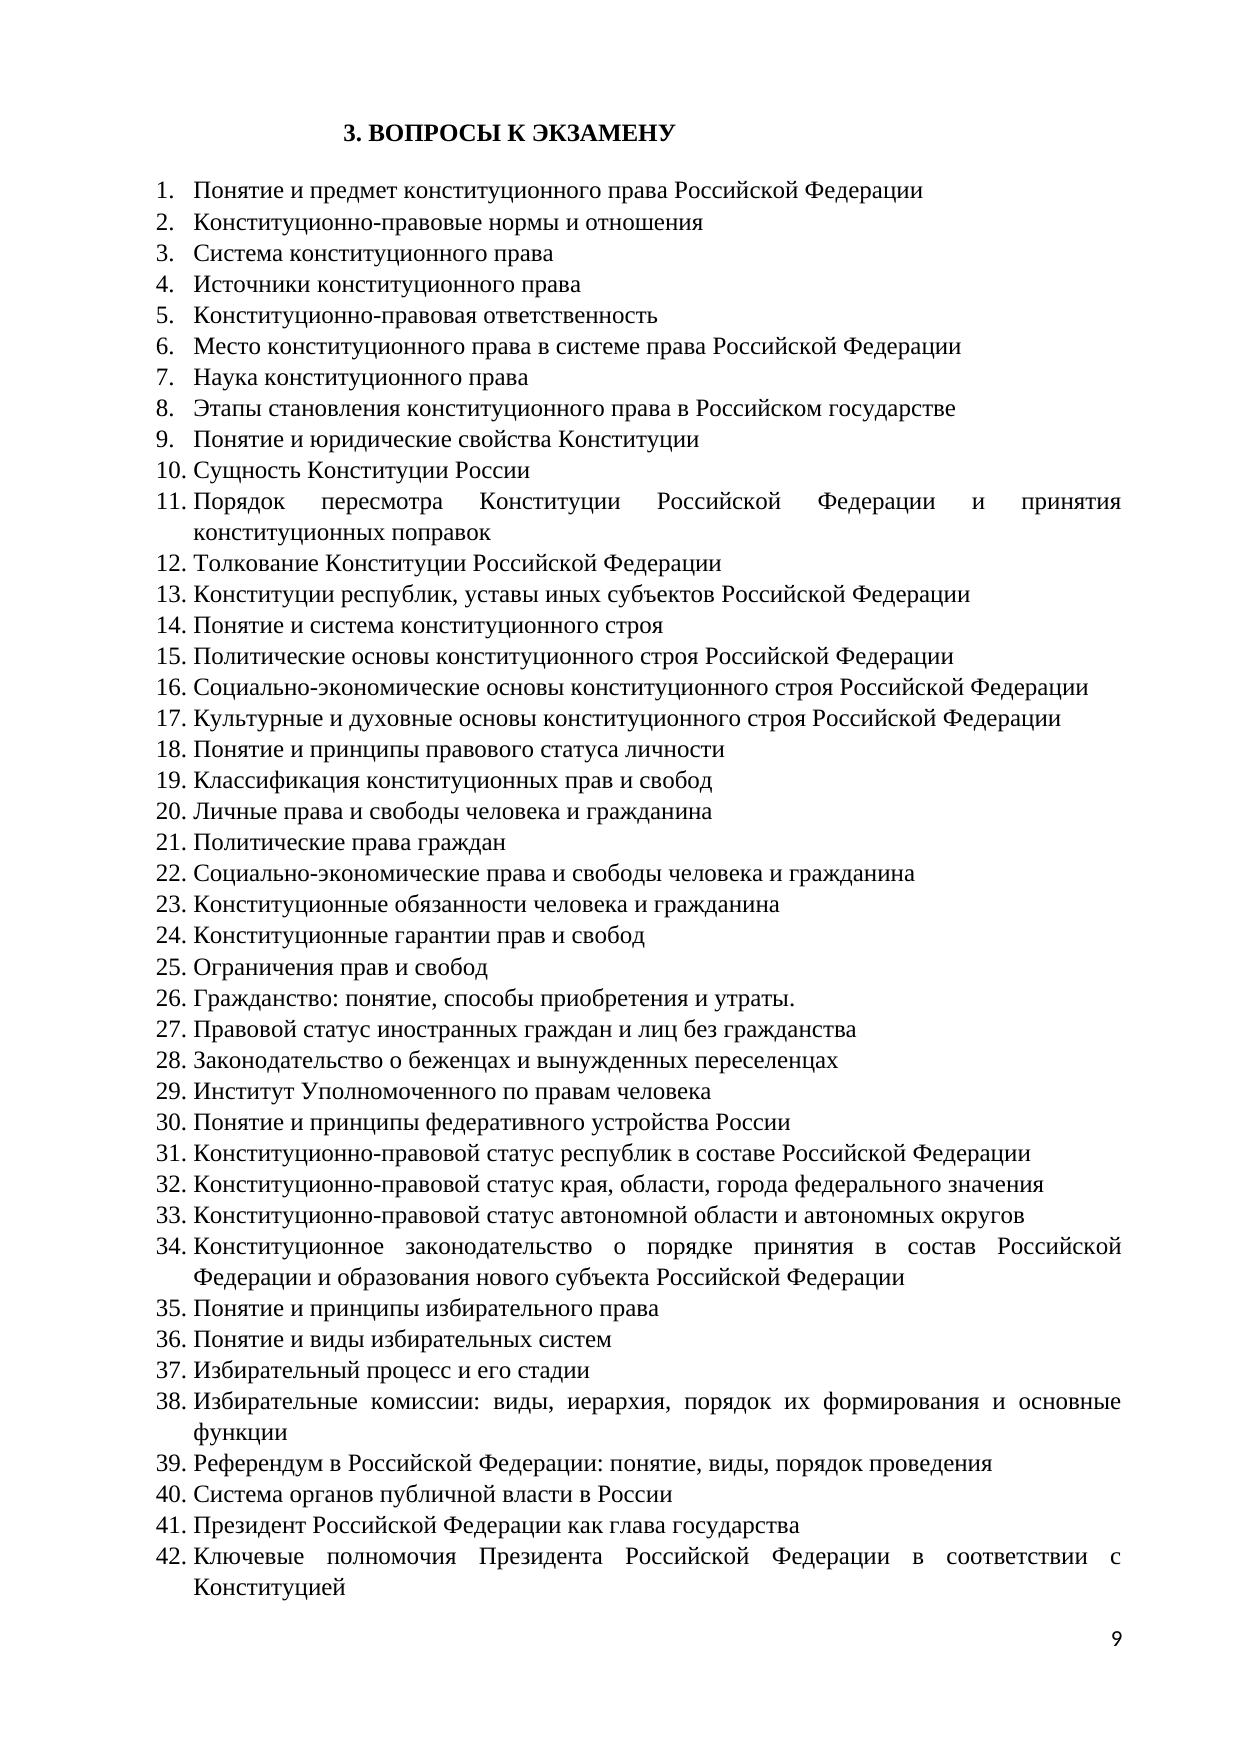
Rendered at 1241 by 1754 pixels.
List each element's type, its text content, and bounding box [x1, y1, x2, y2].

list Конституционные обязанности человека и гражданина [156, 889, 1122, 918]
list Политические права граждан [156, 827, 1122, 856]
list Культурные и духовные основы конституционного строя Российской Федерации [156, 703, 1122, 732]
list Система конституционного права [156, 238, 1122, 266]
list Источники конституционного права [156, 269, 1122, 297]
list Конституционно-правовой статус республик в составе Российской Федерации [156, 1138, 1122, 1167]
list Классификация конституционных прав и свобод [156, 765, 1122, 794]
list Понятие и предмет конституционного права Российской Федерации [156, 176, 1122, 204]
list Понятие и система конституционного строя [156, 610, 1122, 639]
list Конституционно-правовой статус автономной области и автономных округов [156, 1200, 1122, 1229]
list Порядок пересмотра Конституции Российской Федерации и принятия конституционных поправок [156, 486, 1122, 546]
list Понятие и принципы правового статуса личности [156, 734, 1122, 763]
list Институт Уполномоченного по правам человека [156, 1076, 1122, 1104]
list Личные права и свободы человека и гражданина [156, 796, 1122, 825]
list Гражданство: понятие, способы приобретения и утраты. [156, 983, 1122, 1011]
list Избирательные комиссии: виды, иерархия, порядок их формирования и основные функции [156, 1386, 1122, 1446]
list Конституционные гарантии прав и свобод [156, 921, 1122, 949]
list Конституционно-правовой статус края, области, города федерального значения [156, 1169, 1122, 1198]
list Референдум в Российской Федерации: понятие, виды, порядок проведения [156, 1448, 1122, 1477]
list Конституционно-правовая ответственность [156, 300, 1122, 328]
list Президент Российской Федерации как глава государства [156, 1510, 1122, 1539]
list Ограничения прав и свобод [156, 952, 1122, 980]
list Понятие и виды избирательных систем [156, 1324, 1122, 1353]
list Политические основы конституционного строя Российской Федерации [156, 641, 1122, 670]
list Конституционное законодательство о порядке принятия в состав Российской Федерации и образования нового субъекта Российской Федерации [156, 1231, 1122, 1291]
list 3. ВОПРОСЫ К ЭКЗАМЕНУ [343, 118, 1122, 147]
list Толкование Конституции Российской Федерации [156, 548, 1122, 577]
list Ключевые полномочия Президента Российской Федерации в соответствии с Конституцией [156, 1541, 1122, 1601]
list Понятие и принципы избирательного права [156, 1293, 1122, 1322]
list Место конституционного права в системе права Российской Федерации [156, 331, 1122, 359]
list Социально-экономические основы конституционного строя Российской Федерации [156, 672, 1122, 701]
list Законодательство о беженцах и вынужденных переселенцах [156, 1045, 1122, 1073]
list Избирательный процесс и его стадии [156, 1355, 1122, 1384]
list Конституции республик, уставы иных субъектов Российской Федерации [156, 579, 1122, 608]
list Социально-экономические права и свободы человека и гражданина [156, 858, 1122, 887]
list Этапы становления конституционного права в Российском государстве [156, 393, 1122, 422]
list Система органов публичной власти в России [156, 1479, 1122, 1508]
list Конституционно-правовые нормы и отношения [156, 207, 1122, 235]
list Понятие и принципы федеративного устройства России [156, 1107, 1122, 1136]
list Правовой статус иностранных граждан и лиц без гражданства [156, 1014, 1122, 1042]
list Наука конституционного права [156, 362, 1122, 391]
list Понятие и юридические свойства Конституции [156, 424, 1122, 453]
list Сущность Конституции России [156, 455, 1122, 484]
